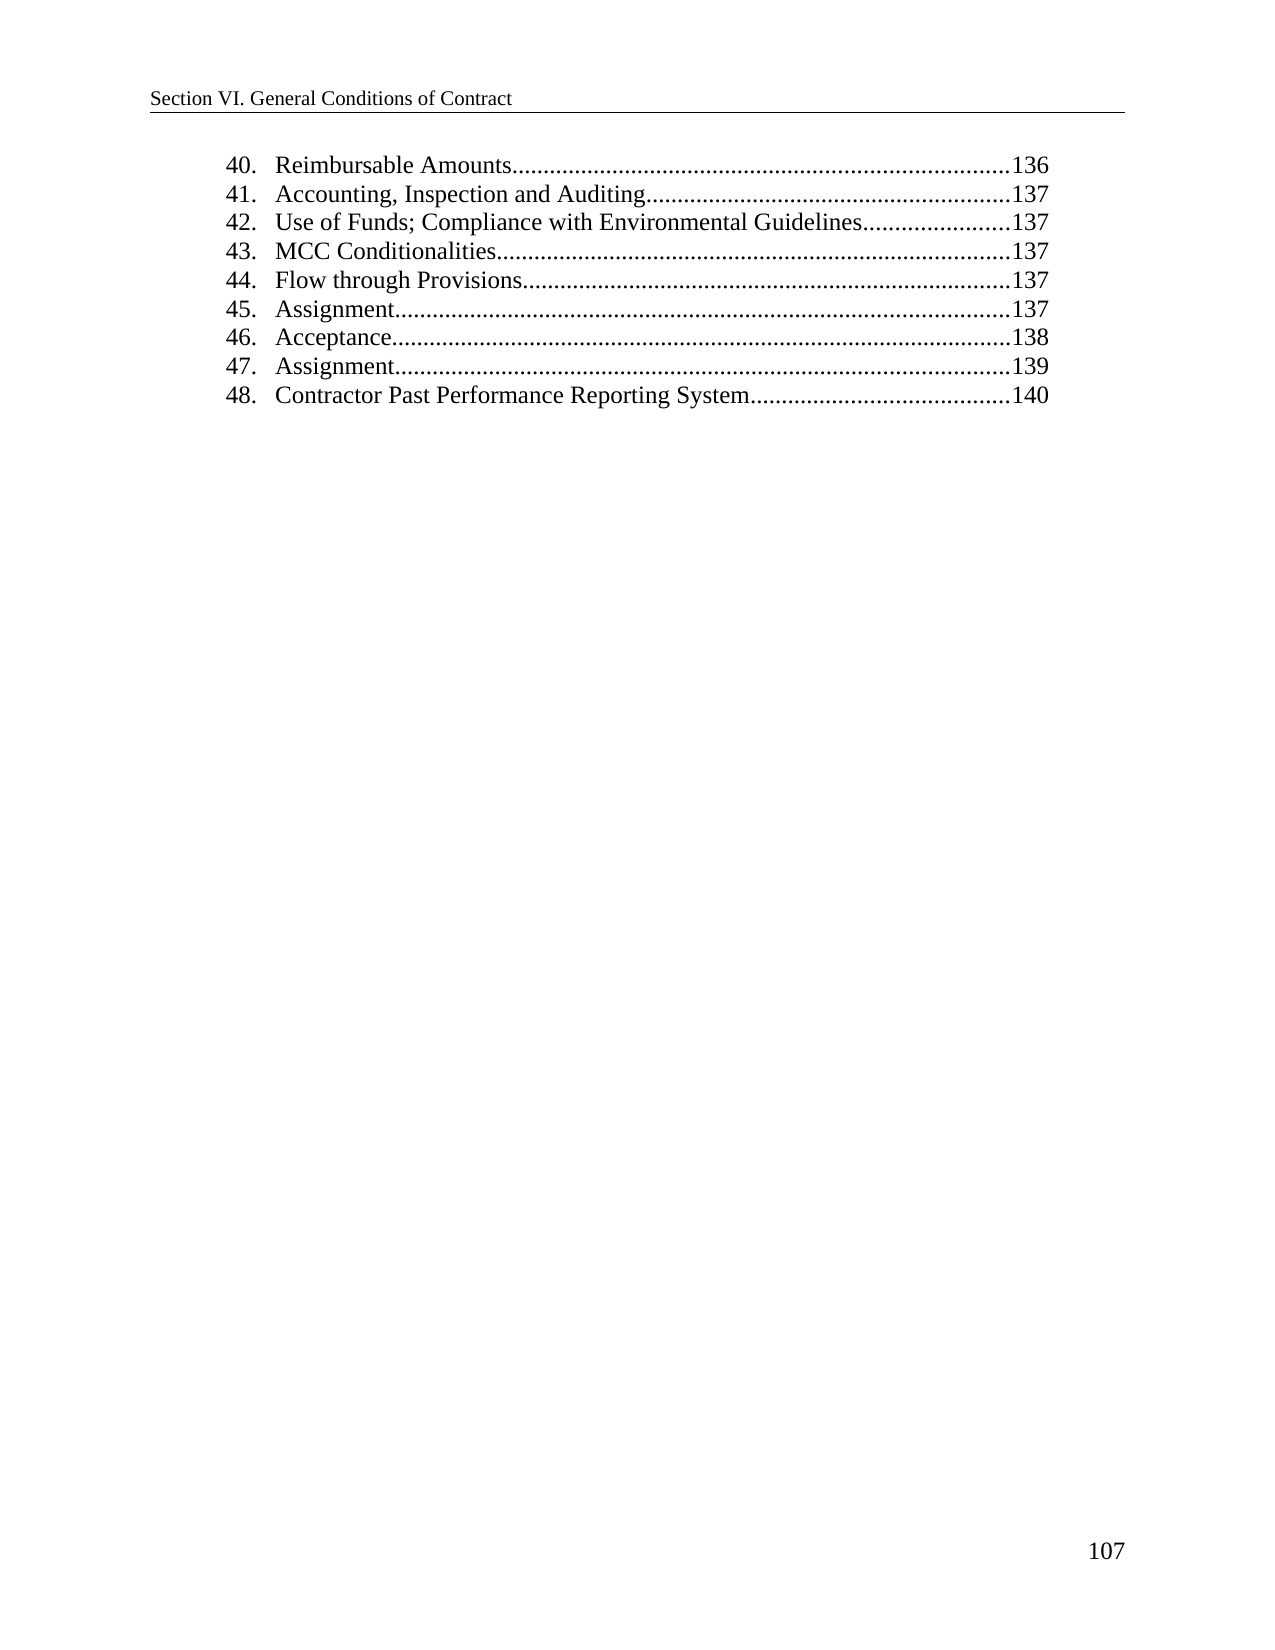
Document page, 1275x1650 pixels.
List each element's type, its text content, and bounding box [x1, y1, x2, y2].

text 42. Use of Funds; Compliance with Environmental Guidelines 137 [224, 207, 1125, 236]
text 44. Flow through Provisions 137 [224, 265, 1125, 294]
text 43. MCC Conditionalities 137 [224, 236, 1125, 265]
text 47. Assignment 139 [224, 351, 1125, 380]
text 48. Contractor Past Performance Reporting System 140 [224, 380, 1125, 409]
text 46. Acceptance 138 [224, 322, 1125, 351]
text 40. Reimbursable Amounts 136 [224, 150, 1125, 179]
text 41. Accounting, Inspection and Auditing 137 [224, 179, 1125, 207]
text 45. Assignment 137 [224, 294, 1125, 322]
